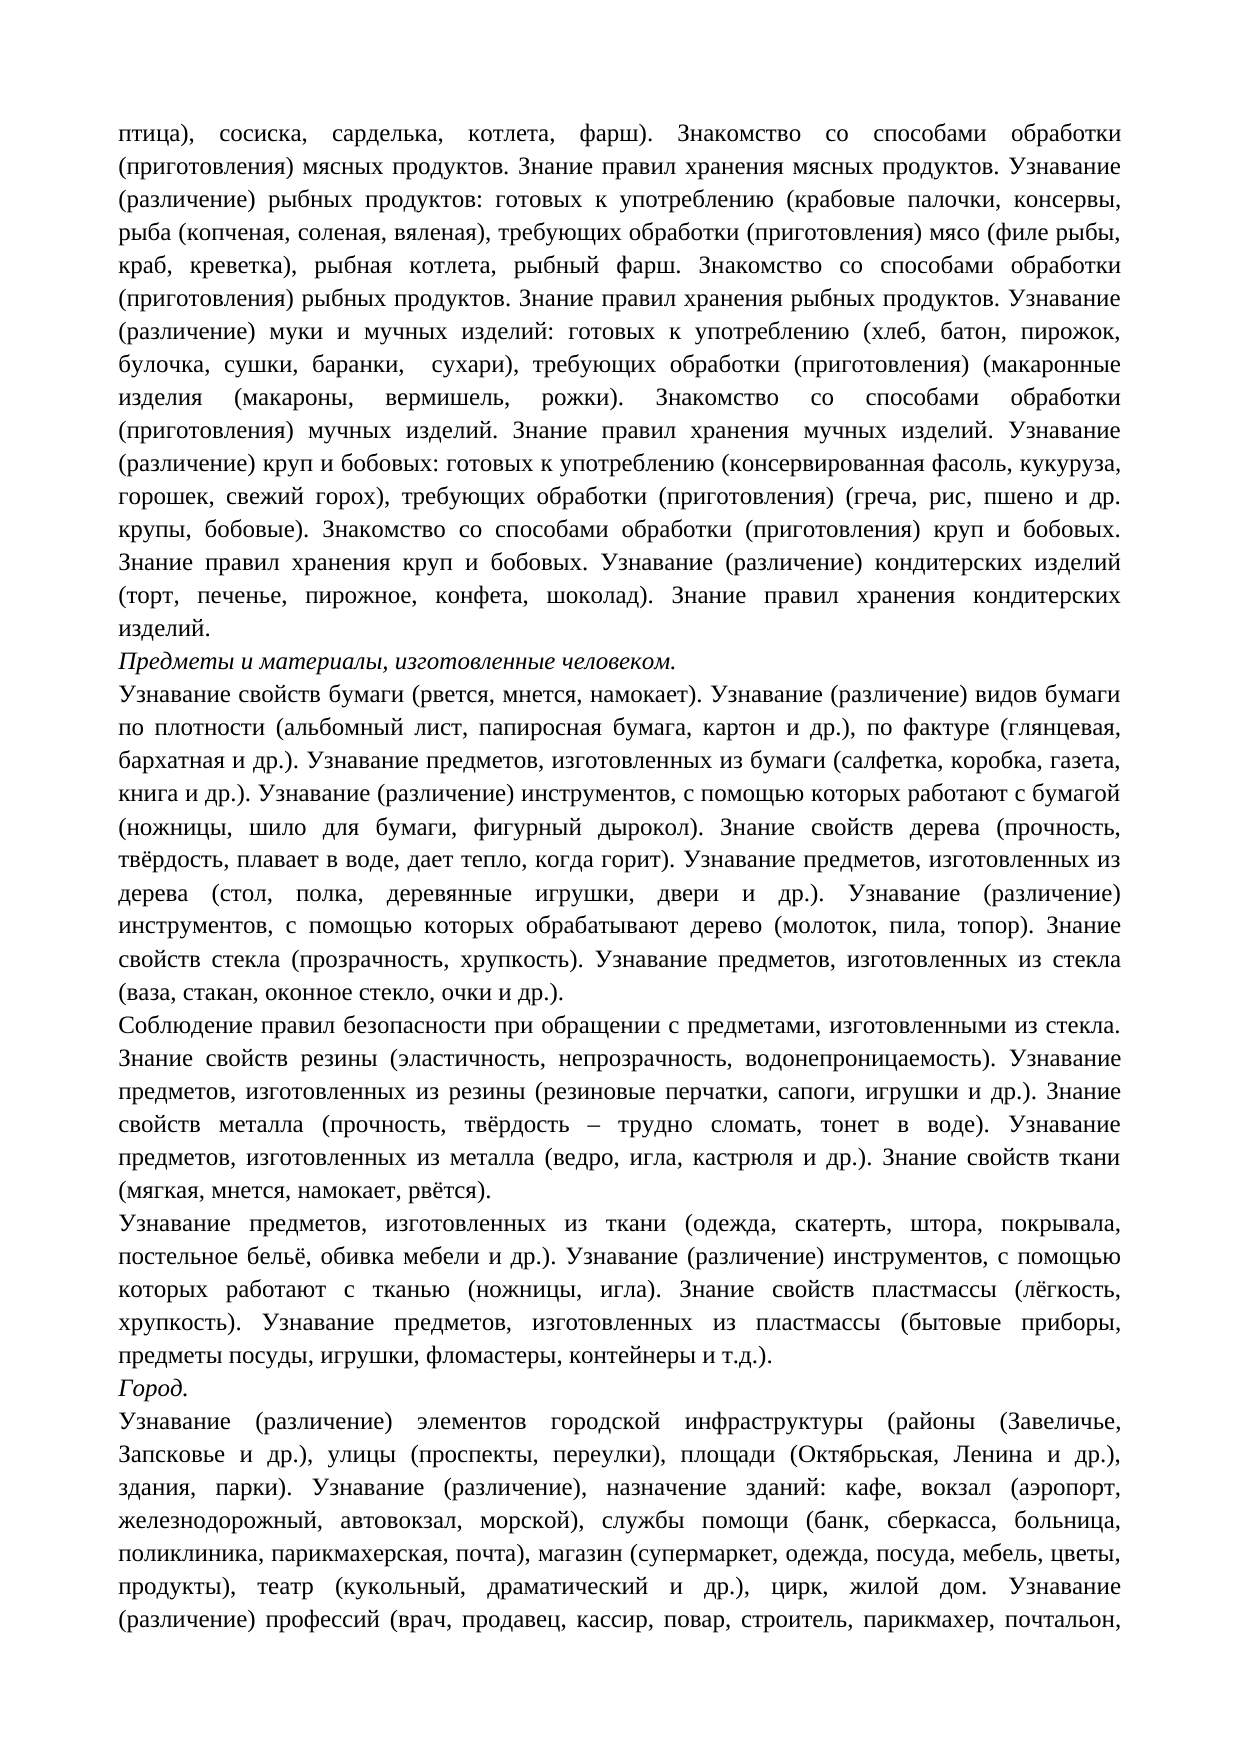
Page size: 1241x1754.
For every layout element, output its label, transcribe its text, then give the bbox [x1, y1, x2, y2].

text Предметы и материалы, изготовленные человеком. [118, 646, 1122, 675]
text Город. [118, 1373, 1122, 1402]
text Узнавание свойств бумаги (рвется, мнется, намокает). Узнавание (различение) видов бумаги по плотности (альбомный лист, папиросная бумага, картон и др.), по фактуре (глянцевая, бархатная и др.). Узнавание предметов, изготовленных из бумаги (салфетка, коробка, газета, книга и др.). Узнавание (различение) инструментов, с помощью которых работают с бумагой (ножницы, шило для бумаги, фигурный дырокол). Знание свойств дерева (прочность, твёрдость, плавает в воде, дает тепло, когда горит). Узнавание предметов, изготовленных из дерева (стол, полка, деревянные игрушки, двери и др.). Узнавание (различение) инструментов, с помощью которых обрабатывают дерево (молоток, пила, топор). Знание свойств стекла (прозрачность, хрупкость). Узнавание предметов, изготовленных из стекла (ваза, стакан, оконное стекло, очки и др.). [118, 679, 1122, 1005]
text Соблюдение правил безопасности при обращении с предметами, изготовленными из стекла. Знание свойств резины (эластичность, непрозрачность, водонепроницаемость). Узнавание предметов, изготовленных из резины (резиновые перчатки, сапоги, игрушки и др.). Знание свойств металла (прочность, твёрдость – трудно сломать, тонет в воде). Узнавание предметов, изготовленных из металла (ведро, игла, кастрюля и др.). Знание свойств ткани (мягкая, мнется, намокает, рвётся). [118, 1010, 1122, 1203]
text Узнавание предметов, изготовленных из ткани (одежда, скатерть, штора, покрывала, постельное бельё, обивка мебели и др.). Узнавание (различение) инструментов, с помощью которых работают с тканью (ножницы, игла). Знание свойств пластмассы (лёгкость, хрупкость). Узнавание предметов, изготовленных из пластмассы (бытовые приборы, предметы посуды, игрушки, фломастеры, контейнеры и т.д.). [118, 1208, 1122, 1369]
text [118, 118, 1122, 642]
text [118, 1406, 1122, 1633]
